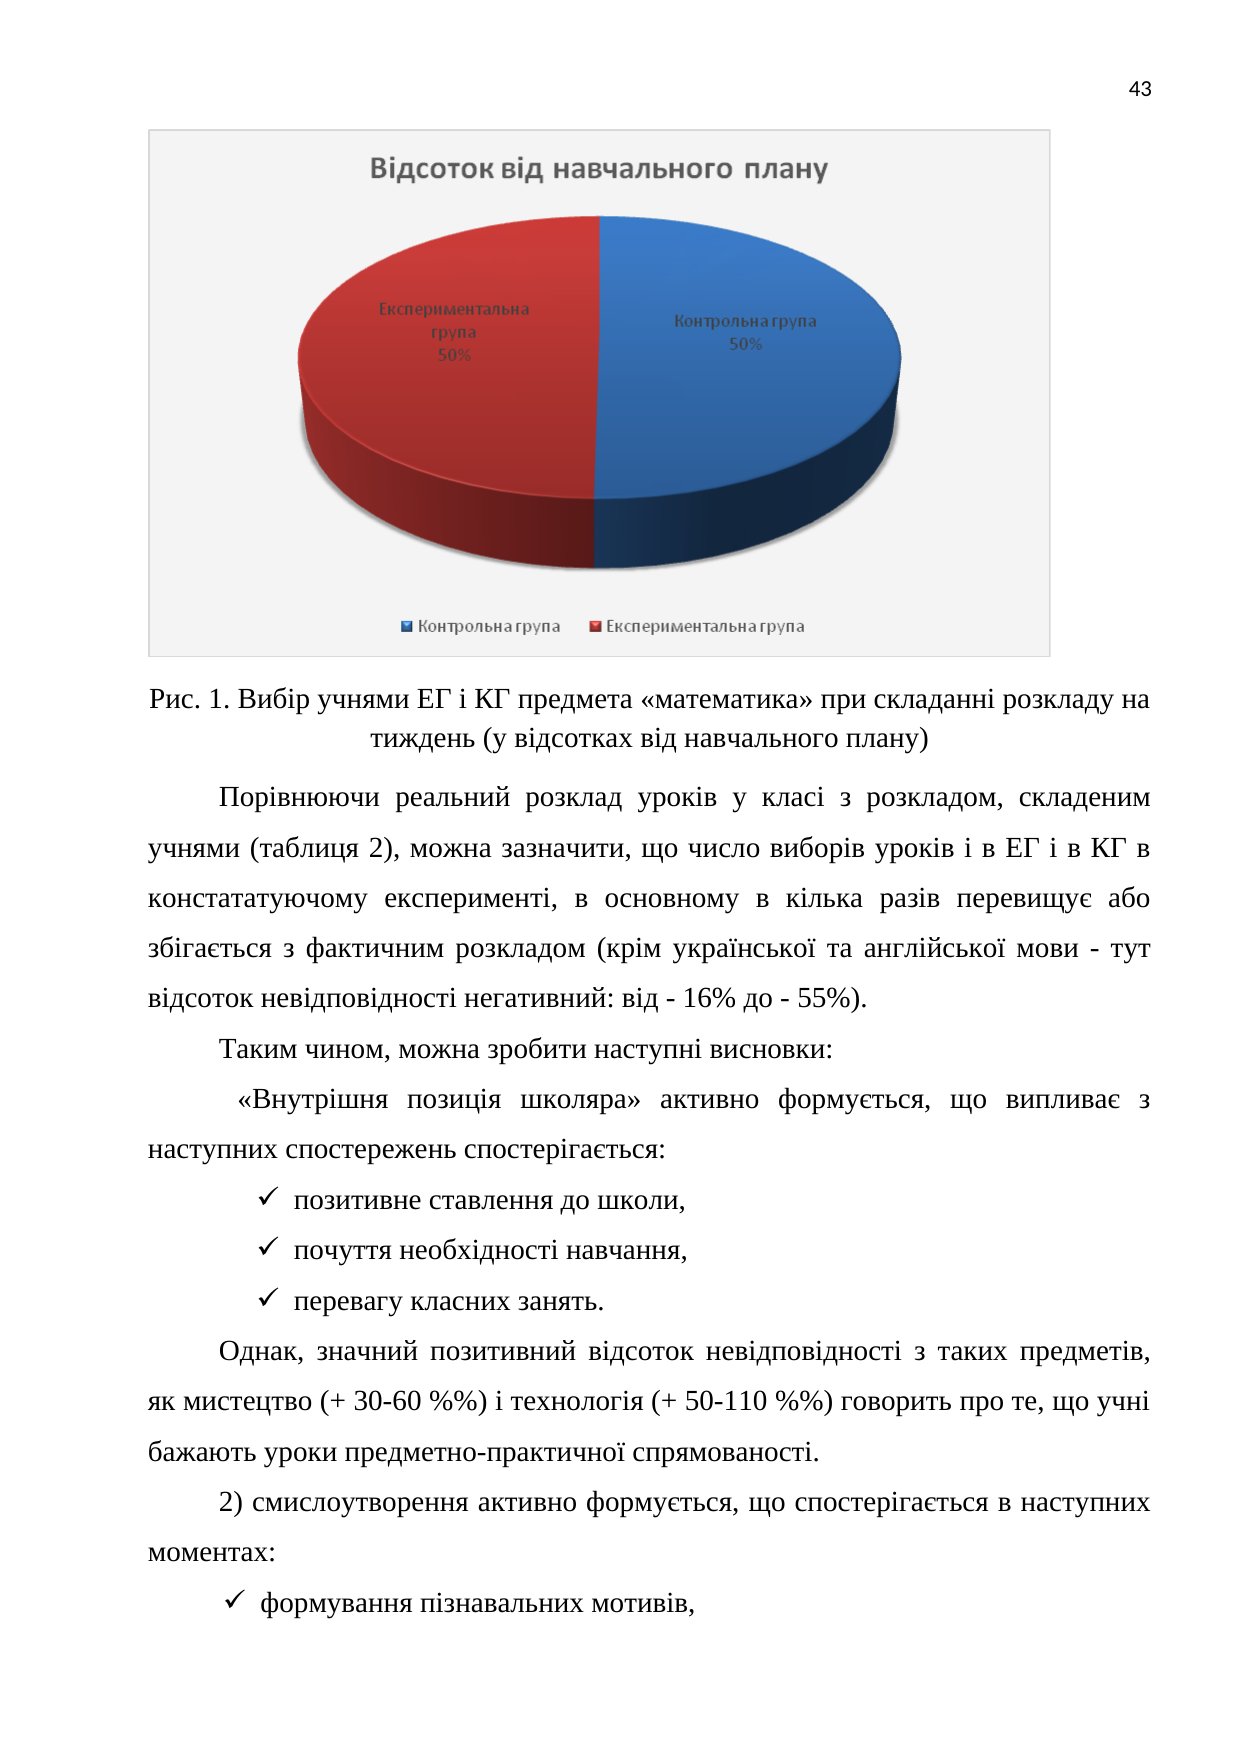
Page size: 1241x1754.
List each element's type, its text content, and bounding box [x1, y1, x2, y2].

text 2) смислоутворення активно формується, що спостерігається в наступних моментах: [148, 1484, 1152, 1568]
list почуття необхідності навчання, [256, 1232, 1152, 1266]
text «Внутрішня позиція школяра» активно формується, що випливає з наступних спостережень спостерігається: [148, 1081, 1152, 1165]
list позитивне ставлення до школи, [256, 1182, 1152, 1216]
text Таким чином, можна зробити наступні висновки: [148, 1031, 1152, 1064]
picture [147, 129, 1051, 657]
text Однак, значний позитивний відсоток невідповідності з таких предметів, як мистецтво (+ 30-60 %%) і технологія (+ 50-110 %%) говорить про те, що учні бажають уроки предметно-практичної спрямованості. [148, 1333, 1152, 1467]
text Рис. 1. Вибір учнями ЕГ і КГ предмета «математика» при складанні розкладу на тиждень (у відсотках від навчального плану) [148, 681, 1152, 753]
list формування пізнавальних мотивів, [223, 1585, 1152, 1618]
list перевагу класних занять. [256, 1283, 1152, 1316]
text Порівнюючи реальний розклад уроків у класі з розкладом, складеним учнями (таблиця 2), можна зазначити, що число виборів уроків і в ЕГ і в КГ в констататуючому експерименті, в основному в кілька разів перевищує або збігається з фактичним розкладом (крім української та англійської мови - тут відсоток невідповідності негативний: від - 16% до - 55%). [148, 779, 1152, 1014]
